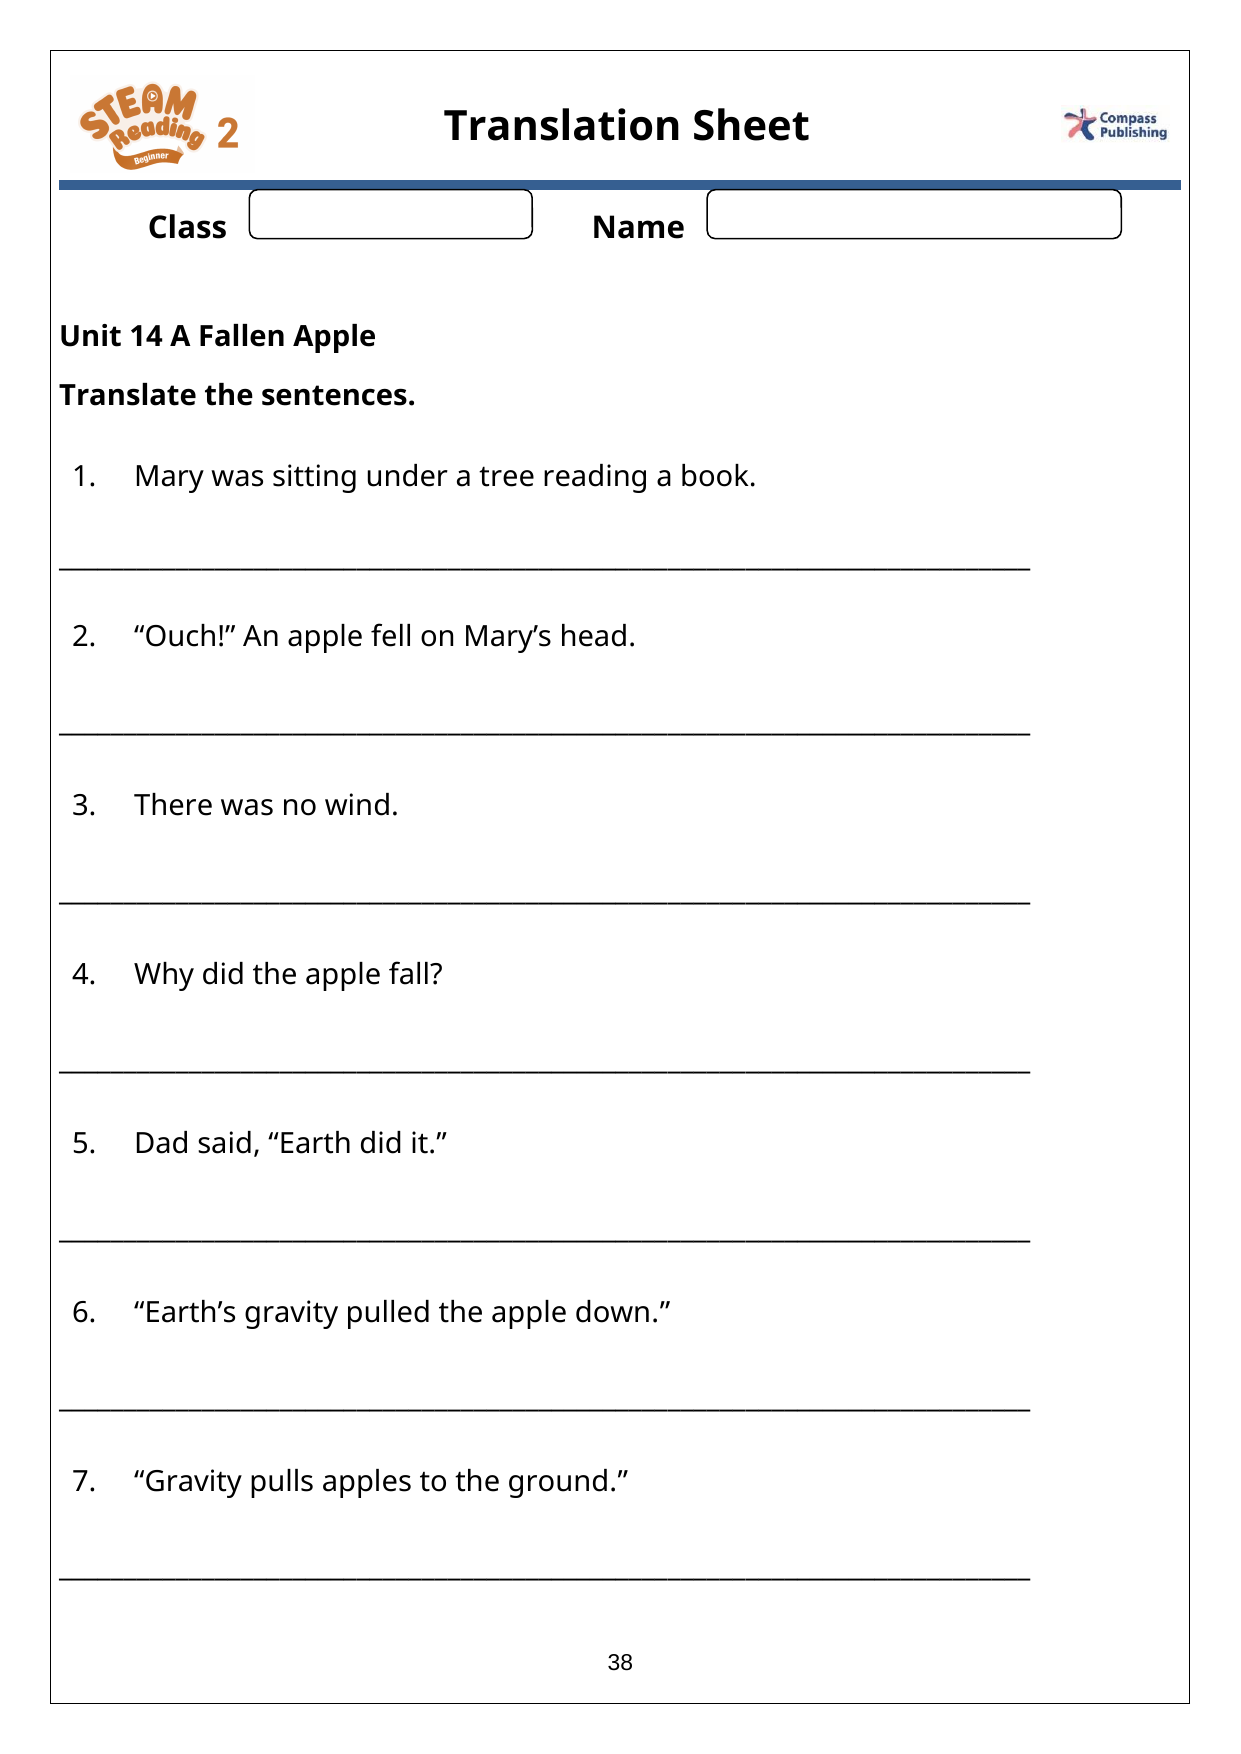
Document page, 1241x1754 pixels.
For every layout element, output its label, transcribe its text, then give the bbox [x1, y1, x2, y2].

text ___________________________________________________________________________ [59, 1207, 1181, 1247]
text Translate the sentences. [59, 374, 1181, 414]
list Mary was sitting under a tree reading a book. [96, 455, 1181, 494]
text ___________________________________________________________________________ [59, 1545, 1181, 1584]
list “Gravity pulls apples to the ground.” [96, 1460, 1181, 1500]
list “Earth’s gravity pulled the apple down.” [96, 1291, 1181, 1331]
picture [1061, 105, 1171, 143]
text ___________________________________________________________________________ [59, 700, 1181, 740]
picture [70, 75, 256, 173]
list Dad said, “Earth did it.” [96, 1122, 1181, 1162]
list There was no wind. [96, 784, 1181, 824]
text ___________________________________________________________________________ [59, 1038, 1181, 1078]
text ___________________________________________________________________________ [59, 869, 1181, 909]
text ___________________________________________________________________________ [59, 535, 1181, 575]
text ___________________________________________________________________________ [59, 1376, 1181, 1416]
list Why did the apple fall? [96, 953, 1181, 993]
text Unit 14 A Fallen Apple [59, 315, 1181, 355]
list “Ouch!” An apple fell on Mary’s head. [96, 616, 1181, 655]
